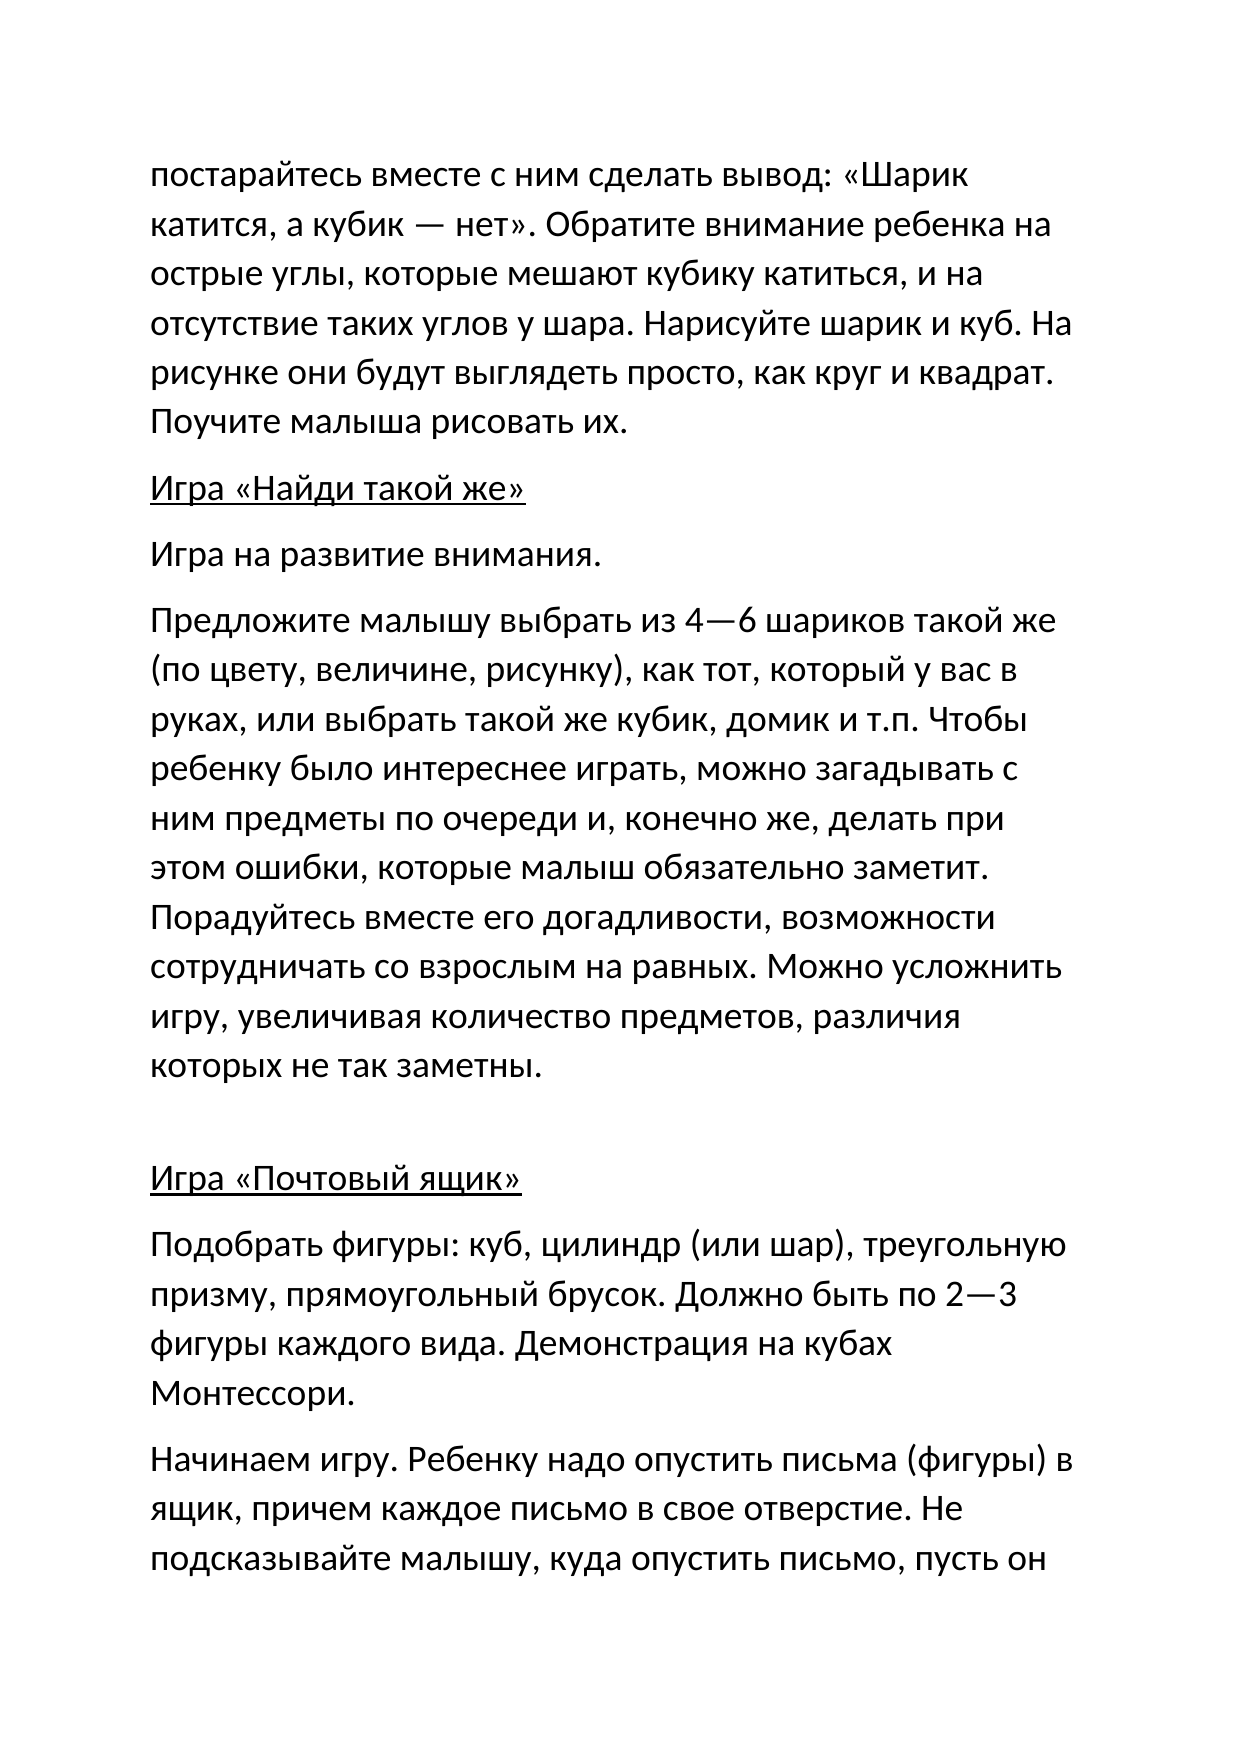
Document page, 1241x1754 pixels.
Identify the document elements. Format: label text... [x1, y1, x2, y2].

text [150, 1435, 1090, 1580]
text Игра «Почтовый ящик» [150, 1154, 1090, 1200]
text Предложите малышу выбрать из 4—6 шариков такой же (по цвету, величине, рисунку), как тот, который у вас в руках, или выбрать такой же кубик, домик и т.п. Чтобы ребенку было интереснее играть, можно загадывать с ним предметы по очереди и, конечно же, делать при этом ошибки, которые малыш обязательно заметит. Порадуйтесь вместе его догадливости, возможности сотрудничать со взрослым на равных. Можно усложнить игру, увеличивая количество предметов, различия которых не так заметны. [150, 596, 1090, 1087]
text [150, 150, 1090, 443]
text Игра на развитие внимания. [150, 530, 1090, 576]
text Игра «Найди такой же» [150, 463, 1090, 509]
text Подобрать фигуры: куб, цилиндр (или шар), треугольную призму, прямоугольный брусок. Должно быть по 2—3 фигуры каждого вида. Демонстрация на кубах Монтессори. [150, 1220, 1090, 1414]
